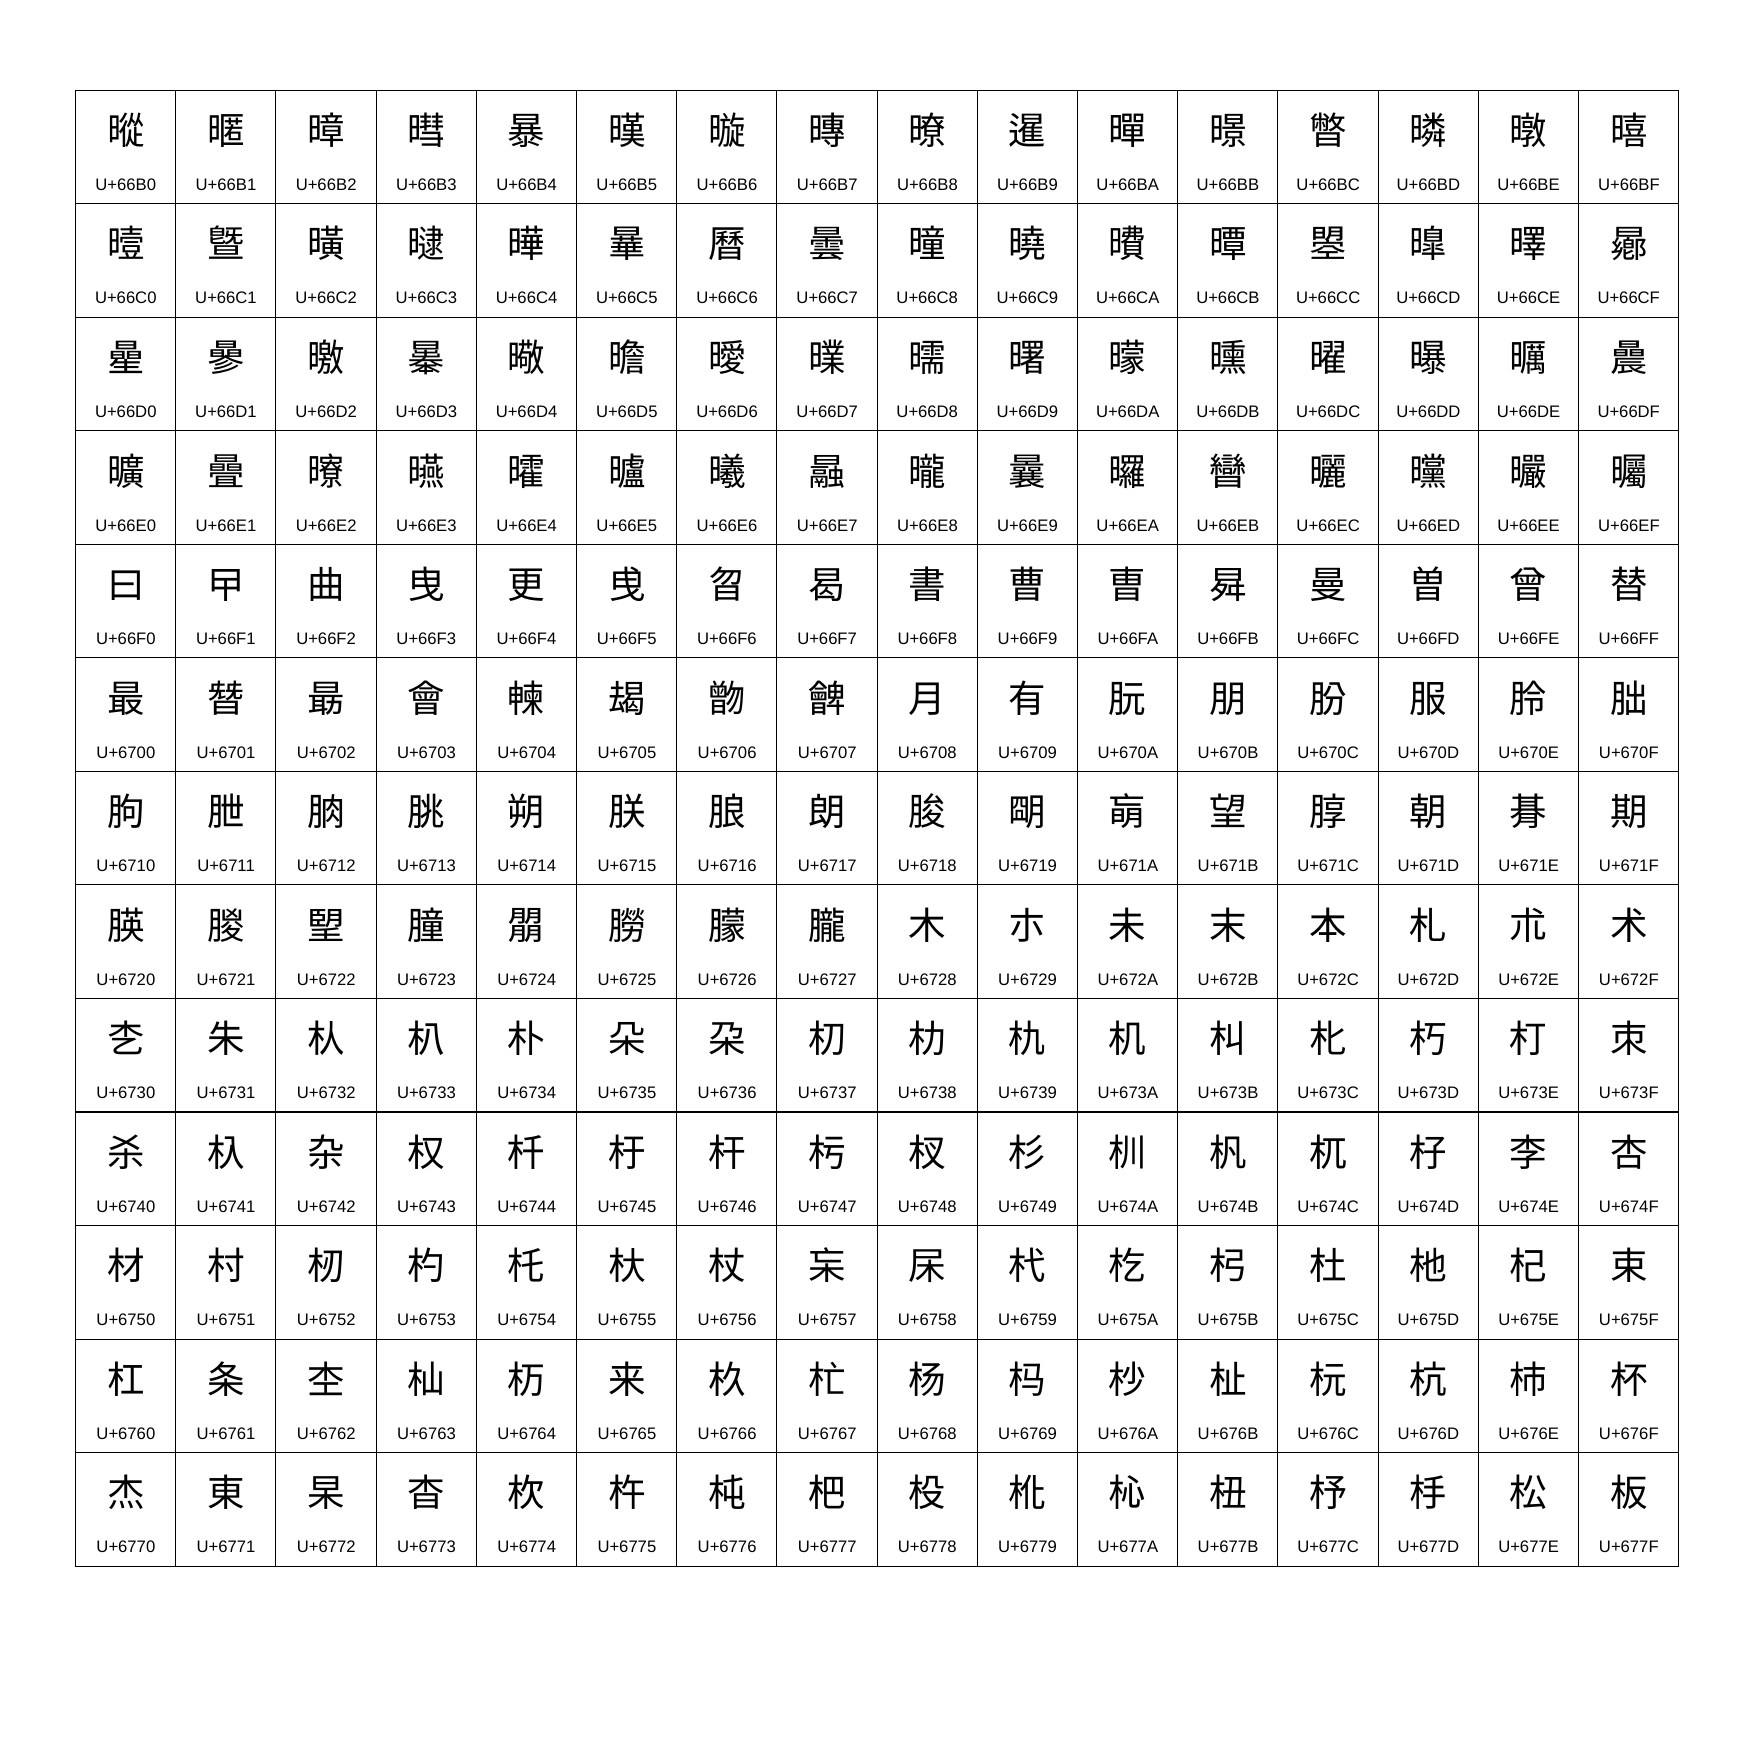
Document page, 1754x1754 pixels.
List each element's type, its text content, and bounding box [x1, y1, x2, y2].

table_cell 朮 U+672E [1479, 885, 1578, 998]
table_cell 朰 U+6730 [76, 999, 175, 1111]
table_cell 曫 U+66EB [1178, 431, 1277, 544]
table_cell 杘 U+6758 [878, 1226, 977, 1338]
table_cell 村 U+6751 [176, 1226, 275, 1338]
table_cell 替 U+66FF [1579, 545, 1678, 657]
table_cell 曵 U+66F5 [577, 545, 676, 657]
table_cell 暼 U+66BC [1278, 91, 1378, 203]
table_cell 朚 U+671A [1078, 772, 1177, 884]
table_cell 朻 U+673B [1178, 999, 1277, 1111]
table_cell 曁 U+66C1 [176, 204, 275, 317]
table_cell 暸 U+66B8 [878, 91, 977, 203]
table_cell 曭 U+66ED [1379, 431, 1478, 544]
table_cell 杰 U+6770 [76, 1453, 175, 1566]
table_cell 杦 U+6766 [677, 1340, 776, 1452]
table_cell 曱 U+66F1 [176, 545, 275, 657]
table_cell 杹 U+6779 [978, 1453, 1077, 1566]
table_cell 杨 U+6768 [878, 1340, 977, 1452]
table_cell 朸 U+6738 [878, 999, 977, 1111]
table_cell 暹 U+66B9 [978, 91, 1077, 203]
table_cell 杔 U+6754 [477, 1226, 576, 1338]
table_cell 曕 U+66D5 [577, 318, 676, 430]
table_cell 杽 U+677D [1379, 1453, 1478, 1566]
table_cell 条 U+6761 [176, 1340, 275, 1452]
table_cell 朊 U+670A [1078, 658, 1177, 771]
table_cell 杛 U+675B [1178, 1226, 1277, 1338]
table_cell 杗 U+6757 [777, 1226, 877, 1338]
table_cell 曦 U+66E6 [677, 431, 776, 544]
table_cell 杓 U+6753 [377, 1226, 476, 1338]
table_cell 曈 U+66C8 [878, 204, 977, 317]
table_cell 杫 U+676B [1178, 1340, 1277, 1452]
table_cell 朞 U+671E [1479, 772, 1578, 884]
table_cell 杧 U+6767 [777, 1340, 877, 1452]
table_cell 朿 U+673F [1579, 999, 1678, 1111]
table_cell 書 U+66F8 [878, 545, 977, 657]
table_cell 曔 U+66D4 [477, 318, 576, 430]
table_cell 朩 U+6729 [978, 885, 1077, 998]
table_cell 杞 U+675E [1479, 1226, 1578, 1338]
table_cell 朇 U+6707 [777, 658, 877, 771]
table_cell 李 U+674E [1479, 1113, 1578, 1225]
table_cell 末 U+672B [1178, 885, 1277, 998]
table_cell 服 U+670D [1379, 658, 1478, 771]
table_cell 朑 U+6711 [176, 772, 275, 884]
table_cell 朼 U+673C [1278, 999, 1378, 1111]
table_cell 暾 U+66BE [1479, 91, 1578, 203]
table_cell 杵 U+6775 [577, 1453, 676, 1566]
table_cell 杖 U+6756 [677, 1226, 776, 1338]
table_cell 曄 U+66C4 [477, 204, 576, 317]
table_cell 朂 U+6702 [276, 658, 376, 771]
table_cell 杕 U+6755 [577, 1226, 676, 1338]
table_cell 杢 U+6762 [276, 1340, 376, 1452]
table_cell 暿 U+66BF [1579, 91, 1678, 203]
table_cell 曶 U+66F6 [677, 545, 776, 657]
table_cell 札 U+672D [1379, 885, 1478, 998]
table_cell 本 U+672C [1278, 885, 1378, 998]
table_cell 杊 U+674A [1078, 1113, 1177, 1225]
table_cell 暻 U+66BB [1178, 91, 1277, 203]
table_cell 曌 U+66CC [1278, 204, 1378, 317]
table_cell 暳 U+66B3 [377, 91, 476, 203]
table_cell 曗 U+66D7 [777, 318, 877, 430]
table_cell 曜 U+66DC [1278, 318, 1378, 430]
table_cell 朵 U+6735 [577, 999, 676, 1111]
table_cell 杯 U+676F [1579, 1340, 1678, 1452]
table_cell 曰 U+66F0 [76, 545, 175, 657]
table_cell 朄 U+6704 [477, 658, 576, 771]
table_cell 材 U+6750 [76, 1226, 175, 1338]
table_cell 暺 U+66BA [1078, 91, 1177, 203]
table_cell 朆 U+6706 [677, 658, 776, 771]
table_cell 曠 U+66E0 [76, 431, 175, 544]
table_cell 朡 U+6721 [176, 885, 275, 998]
table_cell 朐 U+6710 [76, 772, 175, 884]
table_cell 曊 U+66CA [1078, 204, 1177, 317]
table_cell 暽 U+66BD [1379, 91, 1478, 203]
table_cell 朝 U+671D [1379, 772, 1478, 884]
table_cell 曘 U+66D8 [878, 318, 977, 430]
table_cell 暷 U+66B7 [777, 91, 877, 203]
table_cell 杸 U+6778 [878, 1453, 977, 1566]
table_cell 杒 U+6752 [276, 1226, 376, 1338]
table_cell 朕 U+6715 [577, 772, 676, 884]
table_cell 會 U+6703 [377, 658, 476, 771]
table_cell 曤 U+66E4 [477, 431, 576, 544]
table_cell 朱 U+6731 [176, 999, 275, 1111]
table_cell 朁 U+6701 [176, 658, 275, 771]
table_cell 曮 U+66EE [1479, 431, 1578, 544]
table_cell 未 U+672A [1078, 885, 1177, 998]
table_cell 朖 U+6716 [677, 772, 776, 884]
table_cell 杬 U+676C [1278, 1340, 1378, 1452]
table_cell 曀 U+66C0 [76, 204, 175, 317]
table_cell 曒 U+66D2 [276, 318, 376, 430]
table_cell 杩 U+6769 [978, 1340, 1077, 1452]
table_cell 有 U+6709 [978, 658, 1077, 771]
table_cell 曲 U+66F2 [276, 545, 376, 657]
table_cell 期 U+671F [1579, 772, 1678, 884]
table_cell 曋 U+66CB [1178, 204, 1277, 317]
table_cell 朹 U+6739 [978, 999, 1077, 1111]
table_cell 杇 U+6747 [777, 1113, 877, 1225]
table_cell 杤 U+6764 [477, 1340, 576, 1452]
table_cell 曣 U+66E3 [377, 431, 476, 544]
table_cell 曙 U+66D9 [978, 318, 1077, 430]
table_cell 曓 U+66D3 [377, 318, 476, 430]
table_cell 杼 U+677C [1278, 1453, 1378, 1566]
table_cell 朽 U+673D [1379, 999, 1478, 1111]
table_cell 朒 U+6712 [276, 772, 376, 884]
table_cell 朗 U+6717 [777, 772, 877, 884]
table_cell 杄 U+6744 [477, 1113, 576, 1225]
table_cell 曅 U+66C5 [577, 204, 676, 317]
table_cell 杲 U+6772 [276, 1453, 376, 1566]
table_cell 朦 U+6726 [677, 885, 776, 998]
table_cell 朠 U+6720 [76, 885, 175, 998]
table_cell 曻 U+66FB [1178, 545, 1277, 657]
table_cell 曳 U+66F3 [377, 545, 476, 657]
table_cell 杈 U+6748 [878, 1113, 977, 1225]
table_cell 杠 U+6760 [76, 1340, 175, 1452]
table_cell 月 U+6708 [878, 658, 977, 771]
table_cell 杍 U+674D [1379, 1113, 1478, 1225]
table_cell 朏 U+670F [1579, 658, 1678, 771]
table_cell 杷 U+6777 [777, 1453, 877, 1566]
table_cell 曼 U+66FC [1278, 545, 1378, 657]
table_cell 朌 U+670C [1278, 658, 1378, 771]
table_cell 朜 U+671C [1278, 772, 1378, 884]
table_cell 板 U+677F [1579, 1453, 1678, 1566]
table_cell 朢 U+6722 [276, 885, 376, 998]
table_cell 杮 U+676E [1479, 1340, 1578, 1452]
table_cell 曥 U+66E5 [577, 431, 676, 544]
table_cell 曨 U+66E8 [878, 431, 977, 544]
table_cell 朙 U+6719 [978, 772, 1077, 884]
table_cell 杣 U+6763 [377, 1340, 476, 1452]
table_cell 曟 U+66DF [1579, 318, 1678, 430]
table_cell 杜 U+675C [1278, 1226, 1378, 1338]
table_cell 暶 U+66B6 [677, 91, 776, 203]
table_cell 曃 U+66C3 [377, 204, 476, 317]
table_cell 机 U+673A [1078, 999, 1177, 1111]
table_cell 杙 U+6759 [978, 1226, 1077, 1338]
table_cell 杌 U+674C [1278, 1113, 1378, 1225]
table_cell 杅 U+6745 [577, 1113, 676, 1225]
table_cell 朶 U+6736 [677, 999, 776, 1111]
table_cell 東 U+6771 [176, 1453, 275, 1566]
table_cell 术 U+672F [1579, 885, 1678, 998]
table_cell 权 U+6743 [377, 1113, 476, 1225]
table_cell 曍 U+66CD [1379, 204, 1478, 317]
table_cell 曢 U+66E2 [276, 431, 376, 544]
table_cell 曐 U+66D0 [76, 318, 175, 430]
table_cell 木 U+6728 [878, 885, 977, 998]
table_cell 曉 U+66C9 [978, 204, 1077, 317]
table_cell 曑 U+66D1 [176, 318, 275, 430]
table_cell 朘 U+6718 [878, 772, 977, 884]
table_cell 曆 U+66C6 [677, 204, 776, 317]
table_cell 朤 U+6724 [477, 885, 576, 998]
table_cell 杻 U+677B [1178, 1453, 1277, 1566]
table_cell 朅 U+6705 [577, 658, 676, 771]
table_cell 曇 U+66C7 [777, 204, 877, 317]
table_cell 暲 U+66B2 [276, 91, 376, 203]
table_cell 曏 U+66CF [1579, 204, 1678, 317]
table_cell 杳 U+6773 [377, 1453, 476, 1566]
table_cell 曡 U+66E1 [176, 431, 275, 544]
table_cell 杚 U+675A [1078, 1226, 1177, 1338]
table_cell 曂 U+66C2 [276, 204, 376, 317]
table_cell 曚 U+66DA [1078, 318, 1177, 430]
table_cell 来 U+6765 [577, 1340, 676, 1452]
table_cell 杏 U+674F [1579, 1113, 1678, 1225]
table_cell 朋 U+670B [1178, 658, 1277, 771]
table_cell 曷 U+66F7 [777, 545, 877, 657]
table_cell 朣 U+6723 [377, 885, 476, 998]
table_cell 曹 U+66F9 [978, 545, 1077, 657]
table_cell 朲 U+6732 [276, 999, 376, 1111]
table_cell 杴 U+6774 [477, 1453, 576, 1566]
table_cell 曯 U+66EF [1579, 431, 1678, 544]
table_cell 曾 U+66FE [1479, 545, 1578, 657]
table_cell 曽 U+66FD [1379, 545, 1478, 657]
table_cell 曛 U+66DB [1178, 318, 1277, 430]
table_cell 束 U+675F [1579, 1226, 1678, 1338]
table_cell 杶 U+6776 [677, 1453, 776, 1566]
table_cell 更 U+66F4 [477, 545, 576, 657]
table_cell 曩 U+66E9 [978, 431, 1077, 544]
table_cell 杭 U+676D [1379, 1340, 1478, 1452]
table_cell 曪 U+66EA [1078, 431, 1177, 544]
table_cell 杉 U+6749 [978, 1113, 1077, 1225]
table_cell 曖 U+66D6 [677, 318, 776, 430]
table_cell 暰 U+66B0 [76, 91, 175, 203]
table_cell 杆 U+6746 [677, 1113, 776, 1225]
table_cell 最 U+6700 [76, 658, 175, 771]
table_cell 曧 U+66E7 [777, 431, 877, 544]
table_cell 杀 U+6740 [76, 1113, 175, 1225]
table_cell 朴 U+6734 [477, 999, 576, 1111]
table_cell 杺 U+677A [1078, 1453, 1177, 1566]
table_cell 松 U+677E [1479, 1453, 1578, 1566]
table_cell 杁 U+6741 [176, 1113, 275, 1225]
table_cell 望 U+671B [1178, 772, 1277, 884]
table_cell 曺 U+66FA [1078, 545, 1177, 657]
table_cell 朥 U+6725 [577, 885, 676, 998]
table_cell 杝 U+675D [1379, 1226, 1478, 1338]
table_cell 杂 U+6742 [276, 1113, 376, 1225]
table_cell 朎 U+670E [1479, 658, 1578, 771]
table_cell 暴 U+66B4 [477, 91, 576, 203]
table_cell 杋 U+674B [1178, 1113, 1277, 1225]
table_cell 曬 U+66EC [1278, 431, 1378, 544]
table_cell 暵 U+66B5 [577, 91, 676, 203]
table_cell 朳 U+6733 [377, 999, 476, 1111]
table_cell 曞 U+66DE [1479, 318, 1578, 430]
table_cell 暱 U+66B1 [176, 91, 275, 203]
table_cell 朓 U+6713 [377, 772, 476, 884]
table_cell 朔 U+6714 [477, 772, 576, 884]
table_cell 朾 U+673E [1479, 999, 1578, 1111]
table_cell 曎 U+66CE [1479, 204, 1578, 317]
table_cell 朧 U+6727 [777, 885, 877, 998]
table_cell 朷 U+6737 [777, 999, 877, 1111]
table_cell 杪 U+676A [1078, 1340, 1177, 1452]
table_cell 曝 U+66DD [1379, 318, 1478, 430]
